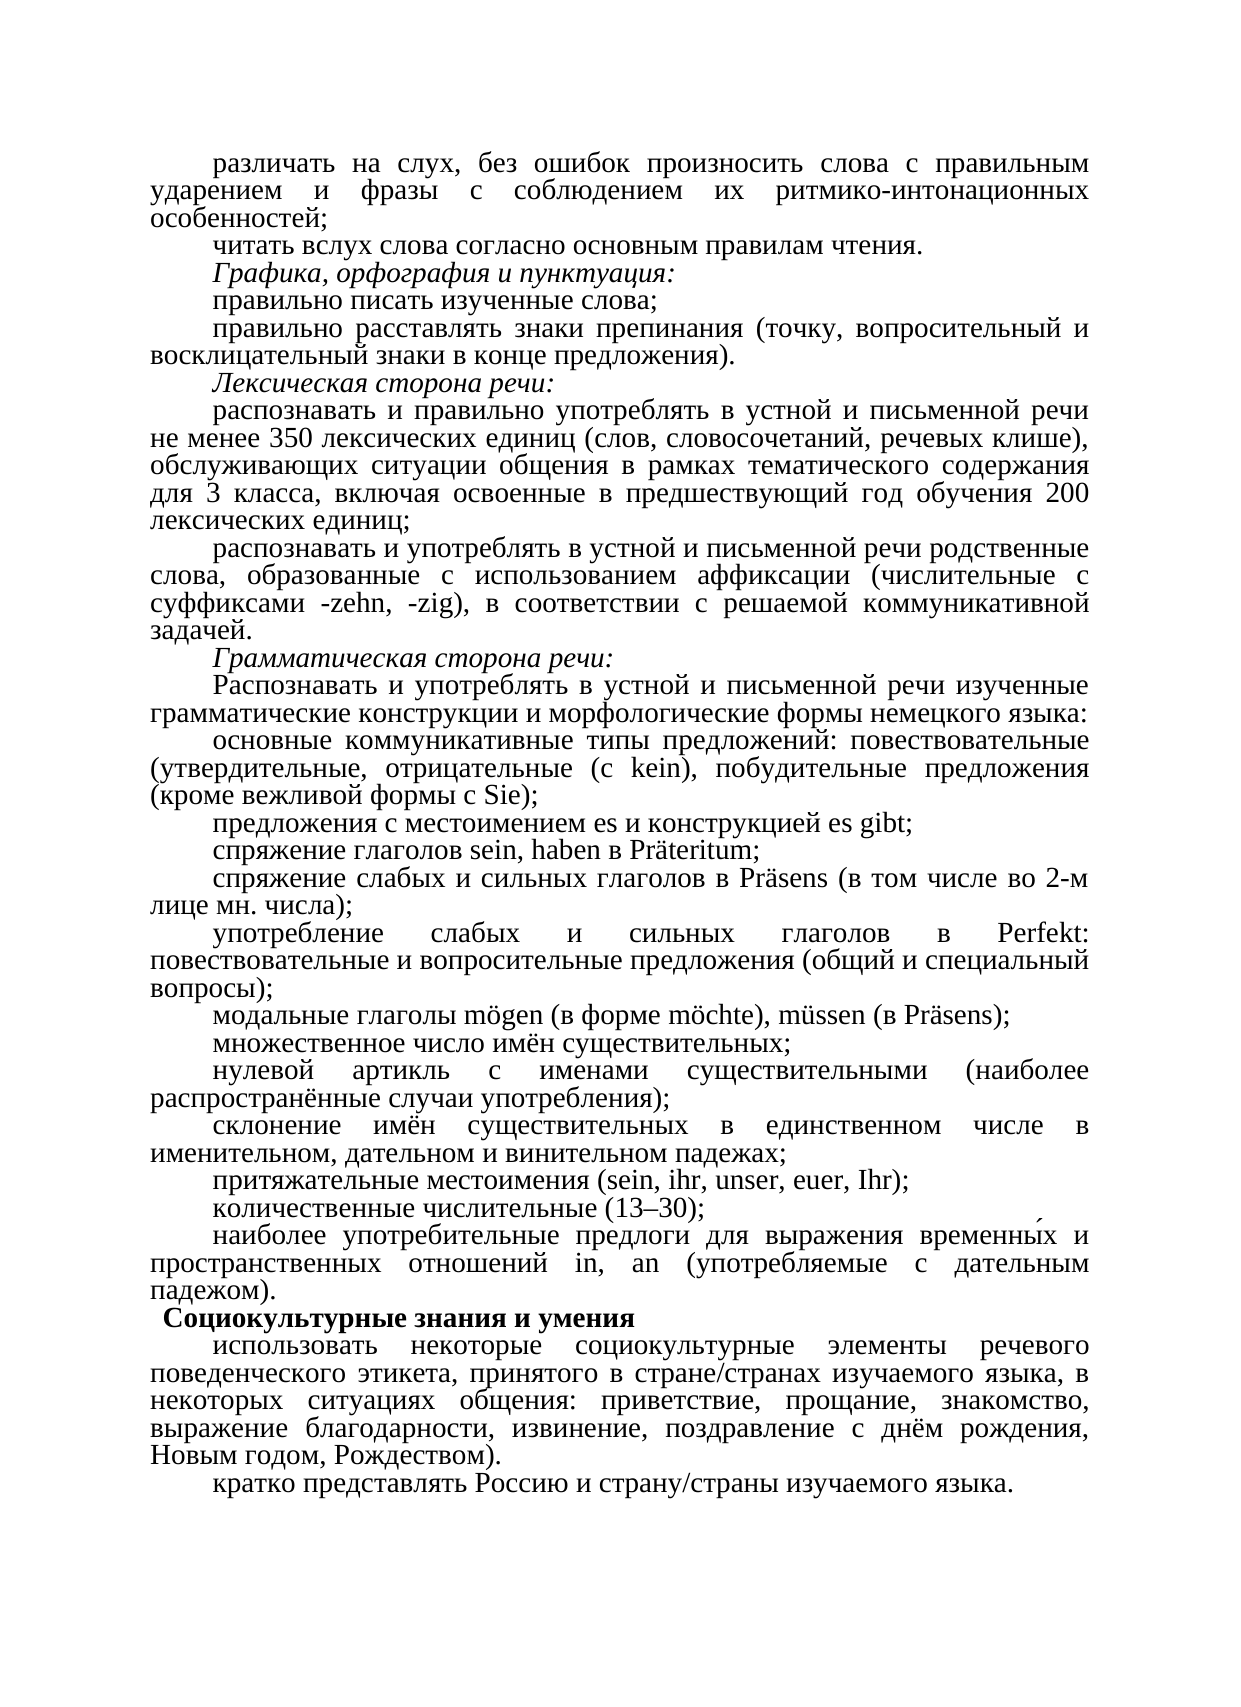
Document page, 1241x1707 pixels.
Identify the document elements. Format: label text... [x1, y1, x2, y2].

text наиболее употребительные предлоги для выражения временны́х и пространственных отношений in, an (употребляемые с дательным падежом). [150, 1222, 1090, 1305]
text Грамматическая сторона речи: [150, 645, 1090, 672]
text модальные глаголы mögen (в форме möchte), müssen (в Präsens); [150, 1002, 1090, 1030]
text Распознавать и употреблять в устной и письменной речи изученные грамматические конструкции и морфологические формы немецкого языка: [150, 672, 1090, 727]
text нулевой артикль с именами существительными (наиболее распространённые случаи употребления); [150, 1057, 1090, 1112]
text употребление слабых и сильных глаголов в Perfekt: повествовательные и вопросительные предложения (общий и специальный вопросы); [150, 920, 1090, 1002]
text Социокультурные знания и умения [162, 1305, 1090, 1332]
text Графика, орфография и пунктуация: [150, 260, 1090, 287]
text Лексическая сторона речи: [150, 370, 1090, 397]
text основные коммуникативные типы предложений: повествовательные (утвердительные, отрицательные (с kein), побудительные предложения (кроме вежливой формы с Sie); [150, 727, 1090, 810]
text притяжательные местоимения (sein, ihr, unser, euer, Ihr); [150, 1167, 1090, 1195]
text правильно расставлять знаки препинания (точку, вопросительный и восклицательный знаки в конце предложения). [150, 315, 1090, 370]
text количественные числительные (13–30); [150, 1195, 1090, 1222]
text читать вслух слова согласно основным правилам чтения. [150, 232, 1090, 260]
text спряжение слабых и сильных глаголов в Präsens (в том числе во 2-м лице мн. числа); [150, 865, 1090, 920]
text спряжение глаголов sein, haben в Präteritum; [150, 837, 1090, 865]
text предложения с местоимением es и конструкцией es gibt; [150, 810, 1090, 837]
text использовать некоторые социокультурные элементы речевого поведенческого этикета, принятого в стране/странах изучаемого языка, в некоторых ситуациях общения: приветствие, прощание, знакомство, выражение благодарности, извинение, поздравление с днём рождения, Новым годом, Рождеством). [150, 1332, 1090, 1470]
text распознавать и правильно употреблять в устной и письменной речи не менее 350 лексических единиц (слов, словосочетаний, речевых клише), обслуживающих ситуации общения в рамках тематического содержания для 3 класса, включая освоенные в предшествующий год обучения 200 лексических единиц; [150, 397, 1090, 535]
text кратко представлять Россию и страну/страны изучаемого языка. [150, 1470, 1090, 1497]
text множественное число имён существительных; [150, 1030, 1090, 1057]
text правильно писать изученные слова; [150, 287, 1090, 315]
text различать на слух, без ошибок произносить слова с правильным ударением и фразы с соблюдением их ритмико-интонационных особенностей; [150, 150, 1090, 232]
text распознавать и употреблять в устной и письменной речи родственные слова, образованные с использованием аффиксации (числительные с суффиксами -zehn, -zig), в соответствии с решаемой коммуникативной задачей. [150, 535, 1090, 645]
text склонение имён существительных в единственном числе в именительном, дательном и винительном падежах; [150, 1112, 1090, 1167]
